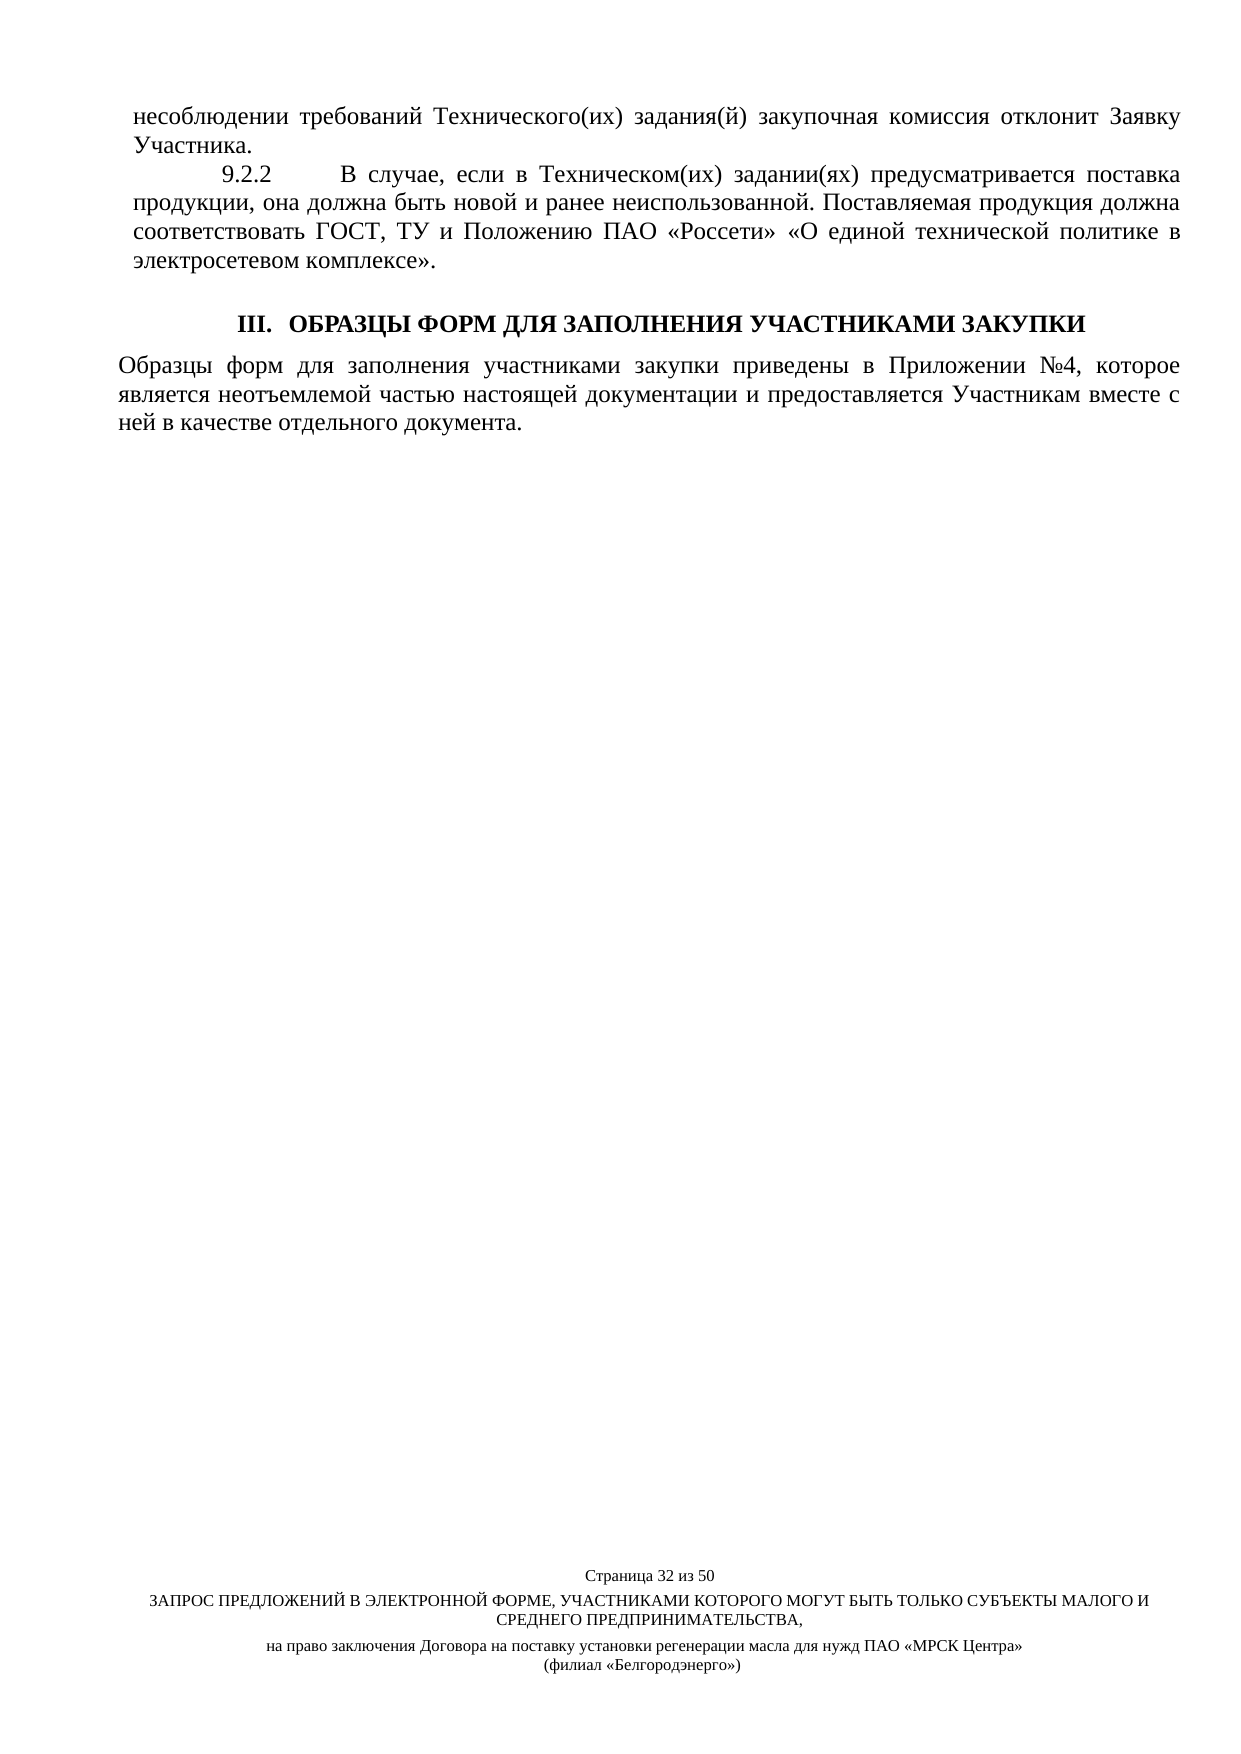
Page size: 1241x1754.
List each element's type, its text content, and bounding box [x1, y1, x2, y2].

subtitle В случае, если в Техническом(их) задании(ях) предусматривается поставка продукции, она должна быть новой и ранее неиспользованной. Поставляемая продукция должна соответствовать ГОСТ, ТУ и Положению ПАО «Россети» «О единой технической политике в электросетевом комплексе». [133, 159, 1181, 274]
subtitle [133, 101, 1181, 159]
subtitle Образцы форм для заполнения участниками закупки приведены в Приложении №4, которое является неотъемлемой частью настоящей документации и предоставляется Участникам вместе с ней в качестве отдельного документа. [118, 350, 1181, 436]
subtitle ОБРАЗЦЫ ФОРМ ДЛЯ ЗАПОЛНЕНИЯ УЧАСТНИКАМИ ЗАКУПКИ [118, 309, 1181, 337]
